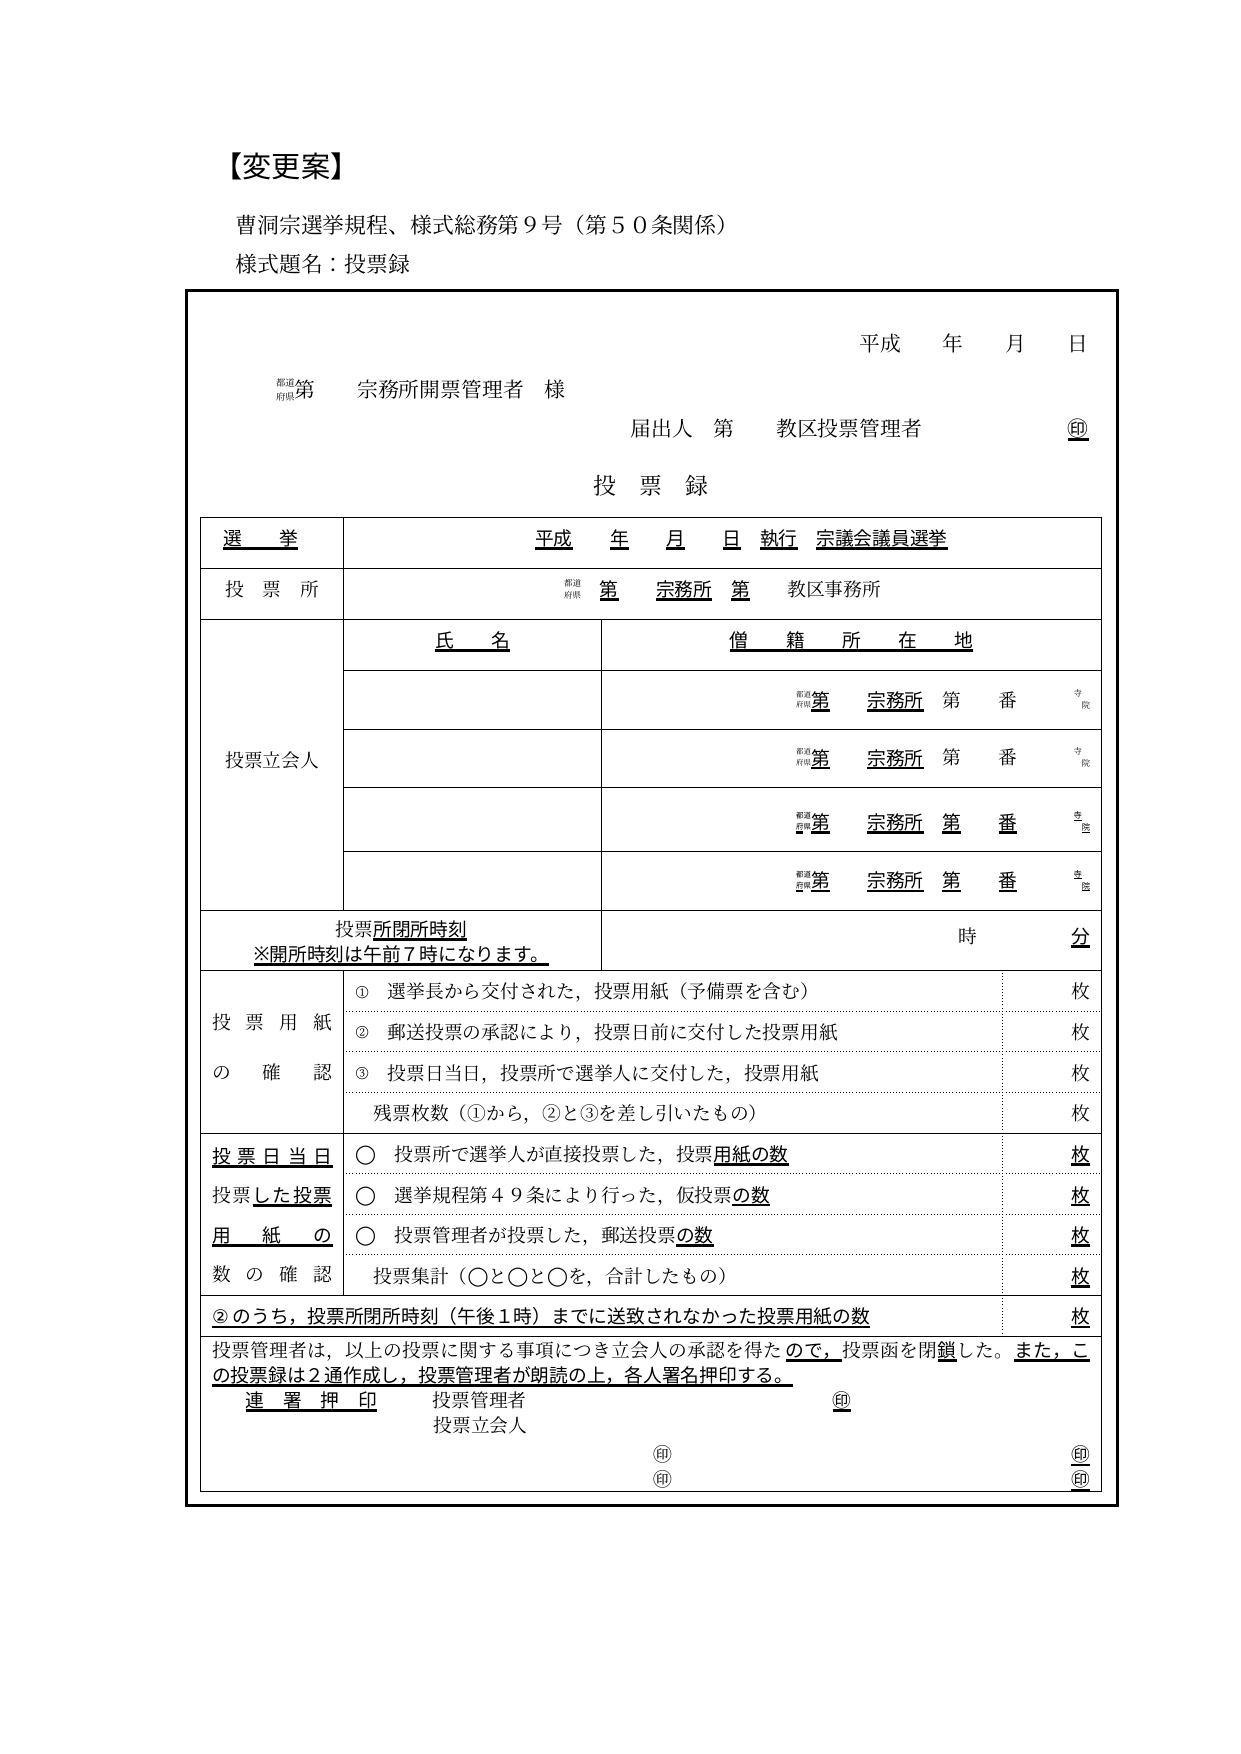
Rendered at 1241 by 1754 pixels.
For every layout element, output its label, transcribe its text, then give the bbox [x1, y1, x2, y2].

table_cell [344, 671, 601, 729]
table_cell 枚 [1002, 1011, 1101, 1051]
table_cell 第 宗務所 第 番 [602, 852, 1101, 910]
table_header 選 挙 [201, 518, 343, 568]
table_cell [344, 730, 601, 787]
table_cell 投票立会人 [201, 1412, 1101, 1441]
table_cell 枚 [1002, 1092, 1101, 1132]
table_cell [344, 852, 601, 910]
table_cell ② 郵送投票の承認により，投票日前に交付した投票用紙 [344, 1011, 1002, 1051]
table_cell ②のうち，投票所閉所時刻（午後１時）までに送致されなかった投票用紙の数 [201, 1296, 1002, 1336]
table_cell 第 宗務所 第 番 [602, 788, 1101, 851]
text 様式題名：投票録 [213, 244, 1088, 283]
table_cell 投票用紙 の確認 [201, 971, 343, 1132]
table_cell ㊞ [728, 1387, 1101, 1412]
text 届出人 第 教区投票管理者 ㊞ [213, 414, 1088, 439]
text 曹洞宗選挙規程、様式総務第９号（第５０条関係） [213, 204, 1088, 244]
table_cell 投票所閉所時刻 ※開所時刻は午前７時になります。 [201, 911, 601, 970]
table_cell ㊞ ㊞ [201, 1441, 684, 1491]
table_cell 選挙規程第４９条により行った，仮投票の数 [344, 1173, 1002, 1214]
table_cell 投 票 所 [201, 569, 343, 619]
table_cell [344, 788, 601, 851]
table_cell ③ 投票日当日，投票所で選挙人に交付した，投票用紙 [344, 1051, 1002, 1092]
table_cell 投票集計（ととを，合計したもの） [344, 1254, 1002, 1295]
table_cell 投票所で選挙人が直接投票した，投票用紙の数 [344, 1134, 1002, 1173]
table_cell 枚 [1002, 1051, 1101, 1092]
text 平成 年 月 日 [213, 323, 1088, 362]
table_cell ① 選挙長から交付された，投票用紙（予備票を含む） [344, 971, 1002, 1011]
table_cell 枚 [1002, 1296, 1101, 1336]
table_header 平成 年 月 日 執行 宗議会議員選挙 [344, 518, 1101, 568]
table_cell 枚 [1002, 1134, 1101, 1173]
text 【変更案】 [213, 125, 1088, 204]
table_cell 投票立会人 [201, 620, 343, 910]
table_cell 時 分 [602, 911, 1101, 970]
table_cell 枚 [1002, 1254, 1101, 1295]
table_cell 枚 [1002, 1214, 1101, 1254]
table_cell 氏 名 [344, 620, 601, 670]
table_cell 残票枚数（①から，②と③を差し引いたもの） [344, 1092, 1002, 1132]
table_cell 僧 籍 所 在 地 [602, 620, 1101, 670]
table_cell 投票管理者 [421, 1387, 727, 1412]
table_cell ㊞ ㊞ [684, 1441, 1101, 1491]
table_cell 第 宗務所 第 教区事務所 [344, 569, 1101, 619]
text 第 宗務所開票管理者 様 [213, 362, 1088, 414]
table_cell 連 署 押 印 [201, 1387, 421, 1412]
table_cell 投票管理者が投票した，郵送投票の数 [344, 1214, 1002, 1254]
table_cell 枚 [1002, 971, 1101, 1011]
table_cell 第 宗務所 第 番 [602, 671, 1101, 729]
table_cell 第 宗務所 第 番 [602, 730, 1101, 787]
table_cell 枚 [1002, 1173, 1101, 1214]
table_cell 投票日当日 投票した投票用紙の 数の確認 [201, 1134, 343, 1295]
title 投 票 録 [213, 464, 1088, 504]
table_cell 投票管理者は，以上の投票に関する事項につき立会人の承認を得たので，投票函を閉鎖した。また，この投票録は２通作成し，投票管理者が朗読の上，各人署名押印する。 [201, 1337, 1101, 1387]
